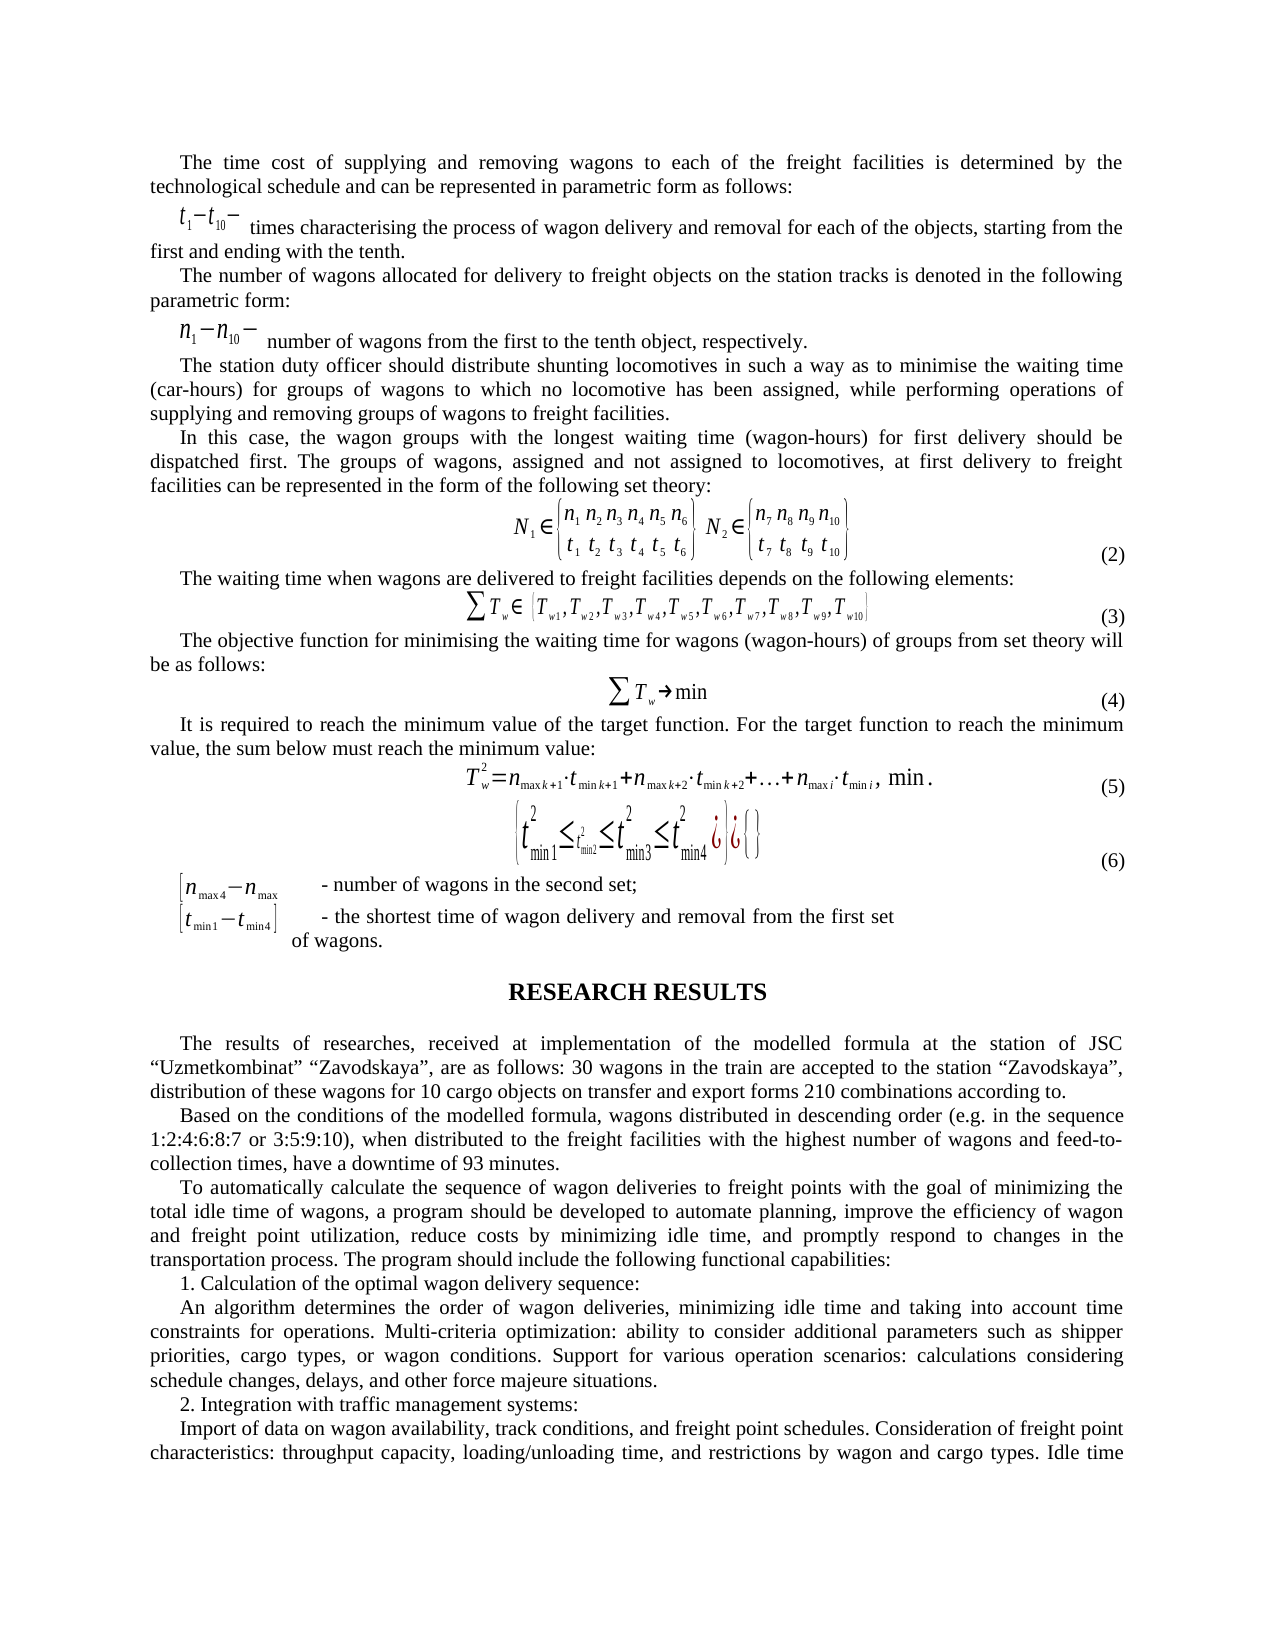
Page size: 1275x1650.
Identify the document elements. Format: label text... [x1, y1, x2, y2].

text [150, 1416, 1125, 1464]
table_header [139, 873, 280, 904]
text (3) [150, 590, 1125, 628]
text An algorithm determines the order of wagon deliveries, minimizing idle time and taking into account time constraints for operations. Multi-criteria optimization: ability to consider additional parameters such as shipper priorities, cargo types, or wagon conditions. Support for various operation scenarios: calculations considering schedule changes, delays, and other force majeure situations. [150, 1295, 1125, 1392]
text The waiting time when wagons are delivered to freight facilities depends on the following elements: [150, 566, 1125, 590]
text 1. Calculation of the optimal wagon delivery sequence: [150, 1271, 1125, 1295]
text The results of researches, received at implementation of the modelled formula at the station of JSC “Uzmetkombinat” “Zavodskaya”, are as follows: 30 wagons in the train are accepted to the station “Zavodskaya”, distribution of these wagons for 10 cargo objects on transfer and export forms 210 combinations according to. [150, 1031, 1125, 1103]
text (6) [150, 798, 1125, 872]
table_cell [139, 904, 280, 952]
text (5) [150, 760, 1125, 798]
text times characterising the process of wagon delivery and removal for each of the objects, starting from the first and ending with the tenth. [150, 198, 1125, 263]
table_header - number of wagons in the second set; [280, 873, 907, 904]
text RESEARCH RESULTS [150, 977, 1125, 1006]
text The number of wagons allocated for delivery to freight objects on the station tracks is denoted in the following parametric form: [150, 263, 1125, 312]
text It is required to reach the minimum value of the target function. For the target function to reach the minimum value, the sum below must reach the minimum value: [150, 712, 1125, 760]
text The objective function for minimising the waiting time for wagons (wagon-hours) of groups from set theory will be as follows: [150, 628, 1125, 676]
text 2. Integration with traffic management systems: [150, 1392, 1125, 1416]
text In this case, the wagon groups with the longest waiting time (wagon-hours) for first delivery should be dispatched first. The groups of wagons, assigned and not assigned to locomotives, at first delivery to freight facilities can be represented in the form of the following set theory: [150, 425, 1125, 497]
table_cell - the shortest time of wagon delivery and removal from the first set of wagons. [280, 904, 907, 952]
text (4) [150, 676, 1125, 712]
text Based on the conditions of the modelled formula, wagons distributed in descending order (e.g. in the sequence 1:2:4:6:8:7 or 3:5:9:10), when distributed to the freight facilities with the highest number of wagons and feed-to-collection times, have a downtime of 93 minutes. [150, 1103, 1125, 1175]
text The station duty officer should distribute shunting locomotives in such a way as to minimise the waiting time (car-hours) for groups of wagons to which no locomotive has been assigned, while performing operations of supplying and removing groups of wagons to freight facilities. [150, 353, 1125, 425]
text (2) [150, 497, 1125, 566]
text The time cost of supplying and removing wagons to each of the freight facilities is determined by the technological schedule and can be represented in parametric form as follows: [150, 150, 1125, 198]
text number of wagons from the first to the tenth object, respectively. [150, 312, 1125, 353]
text To automatically calculate the sequence of wagon deliveries to freight points with the goal of minimizing the total idle time of wagons, a program should be developed to automate planning, improve the efficiency of wagon and freight point utilization, reduce costs by minimizing idle time, and promptly respond to changes in the transportation process. The program should include the following functional capabilities: [150, 1175, 1125, 1271]
